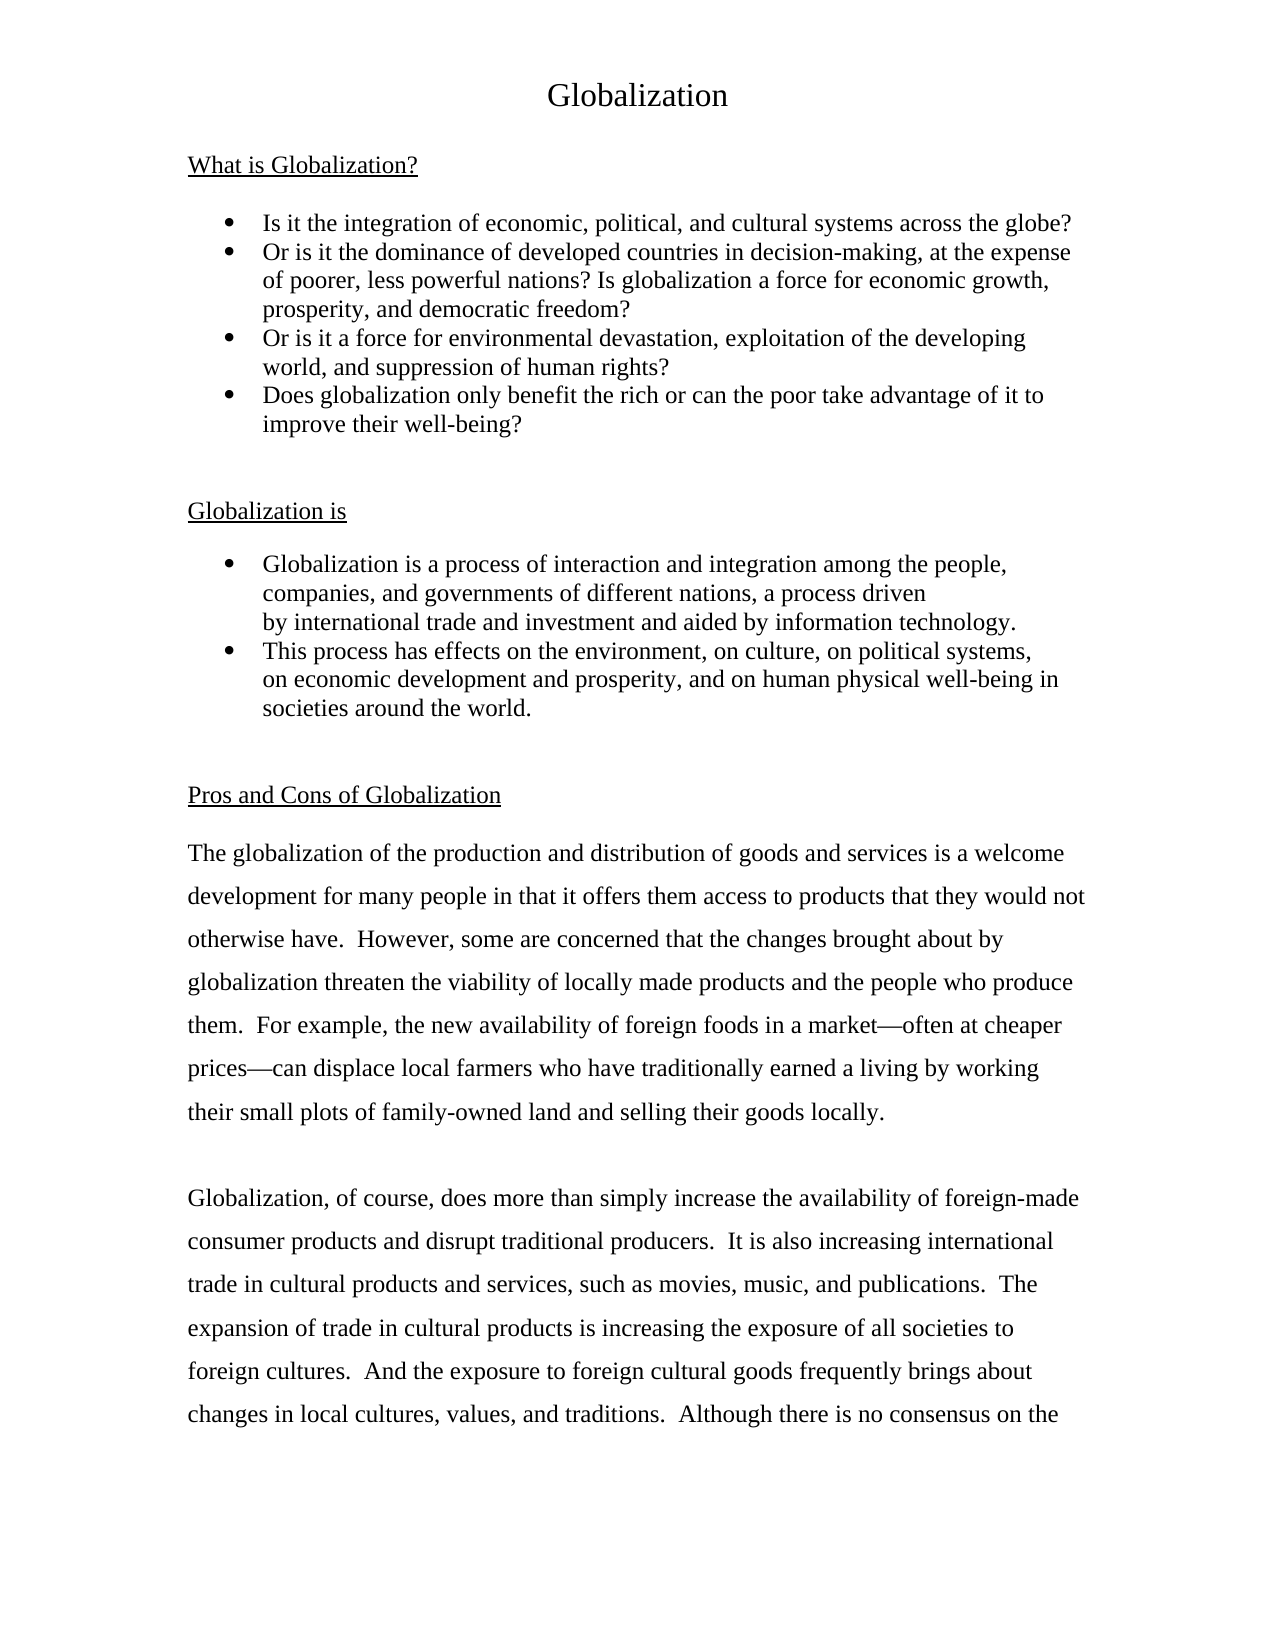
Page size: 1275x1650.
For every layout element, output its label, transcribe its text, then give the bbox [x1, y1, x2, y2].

list Is it the integration of economic, political, and cultural systems across the globe? [225, 208, 1087, 237]
list Or is it a force for environmental devastation, exploitation of the developing world, and suppression of human rights? [225, 323, 1087, 381]
text Globalization is [187, 496, 1087, 549]
list This process has effects on the environment, on culture, on political systems, on economic development and prosperity, and on human physical well-being in societies around the world. [225, 636, 1087, 722]
list Globalization is a process of interaction and integration among the people, companies, and governments of different nations, a process driven by international trade and investment and aided by information technology. [225, 549, 1087, 636]
text What is Globalization? [187, 150, 1087, 179]
list Or is it the dominance of developed countries in decision-making, at the expense of poorer, less powerful nations? Is globalization a force for economic growth, prosperity, and democratic freedom? [225, 237, 1087, 323]
text Pros and Cons of Globalization [187, 780, 1087, 809]
list Does globalization only benefit the rich or can the poor take advantage of it to improve their well-being? [225, 381, 1087, 438]
text The globalization of the production and distribution of goods and services is a welcome development for many people in that it offers them access to products that they would not otherwise have. However, some are concerned that the changes brought about by globalization threaten the viability of locally made products and the people who produce them. For example, the new availability of foreign foods in a market—often at cheaper prices—can displace local farmers who have traditionally earned a living by working their small plots of family-owned land and selling their goods locally. [187, 838, 1087, 1125]
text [187, 1183, 1087, 1428]
